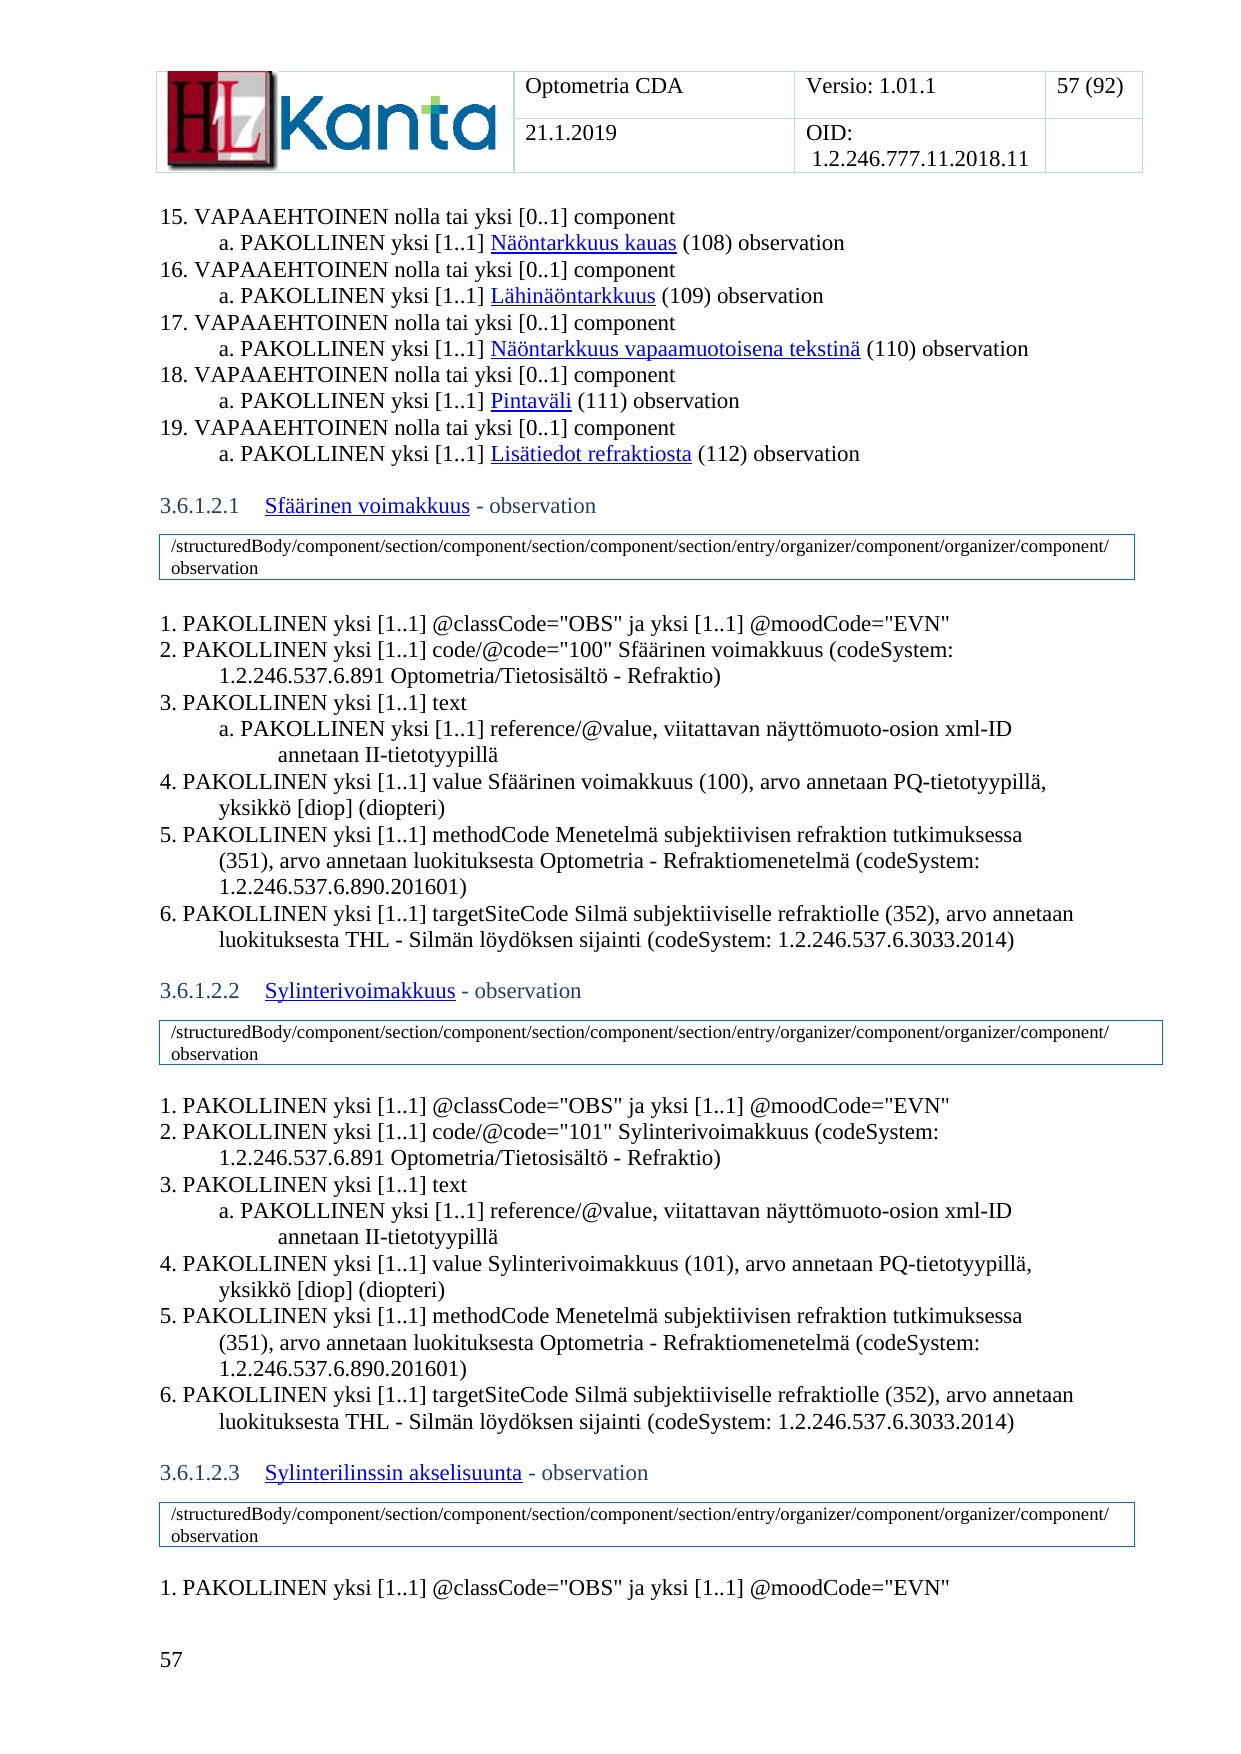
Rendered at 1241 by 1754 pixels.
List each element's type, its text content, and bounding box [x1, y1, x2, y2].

text a. PAKOLLINEN yksi [1..1] Lähinäöntarkkuus (109) observation [218, 282, 1081, 308]
text 4. PAKOLLINEN yksi [1..1] value Sylinterivoimakkuus (101), arvo annetaan PQ-tietotyypillä, yksikkö [diop] (diopteri) [159, 1250, 1081, 1302]
text a. PAKOLLINEN yksi [1..1] Näöntarkkuus vapaamuotoisena tekstinä (110) observation [218, 335, 1081, 361]
text 1. PAKOLLINEN yksi [1..1] @classCode="OBS" ja yksi [1..1] @moodCode="EVN" [159, 1092, 1081, 1118]
text 16. VAPAAEHTOINEN nolla tai yksi [0..1] component [159, 256, 1081, 282]
subtitle Sfäärinen voimakkuus - observation [159, 492, 1081, 518]
text 18. VAPAAEHTOINEN nolla tai yksi [0..1] component [159, 361, 1081, 388]
table_header /structuredBody/component/section/component/section/component/section/entry/organizer/component/organizer/component/observation [160, 535, 1134, 578]
text 19. VAPAAEHTOINEN nolla tai yksi [0..1] component [159, 414, 1081, 440]
subtitle Sylinterivoimakkuus - observation [159, 977, 1081, 1004]
text a. PAKOLLINEN yksi [1..1] Näöntarkkuus kauas (108) observation [218, 229, 1081, 256]
text 3. PAKOLLINEN yksi [1..1] text [159, 1171, 1081, 1197]
text 17. VAPAAEHTOINEN nolla tai yksi [0..1] component [159, 308, 1081, 335]
text 1. PAKOLLINEN yksi [1..1] @classCode="OBS" ja yksi [1..1] @moodCode="EVN" [159, 610, 1081, 636]
picture [167, 71, 279, 171]
table_header /structuredBody/component/section/component/section/component/section/entry/organizer/component/organizer/component/observation [160, 1503, 1134, 1546]
text 3. PAKOLLINEN yksi [1..1] text [159, 689, 1081, 715]
text 2. PAKOLLINEN yksi [1..1] code/@code="100" Sfäärinen voimakkuus (codeSystem: 1.2.246.537.6.891 Optometria/Tietosisältö - Refraktio) [159, 636, 1081, 689]
text a. PAKOLLINEN yksi [1..1] Lisätiedot refraktiosta (112) observation [218, 440, 1081, 467]
text a. PAKOLLINEN yksi [1..1] reference/@value, viitattavan näyttömuoto-osion xml-ID annetaan II-tietotyypillä [218, 715, 1081, 768]
text 15. VAPAAEHTOINEN nolla tai yksi [0..1] component [159, 203, 1081, 229]
subtitle Sylinterilinssin akselisuunta - observation [159, 1459, 1081, 1486]
text 1. PAKOLLINEN yksi [1..1] @classCode="OBS" ja yksi [1..1] @moodCode="EVN" [159, 1573, 1081, 1600]
picture [281, 96, 496, 150]
text a. PAKOLLINEN yksi [1..1] Pintaväli (111) observation [218, 388, 1081, 414]
text 2. PAKOLLINEN yksi [1..1] code/@code="101" Sylinterivoimakkuus (codeSystem: 1.2.246.537.6.891 Optometria/Tietosisältö - Refraktio) [159, 1118, 1081, 1171]
table_header /structuredBody/component/section/component/section/component/section/entry/organizer/component/organizer/component/observation [160, 1021, 1162, 1064]
text 4. PAKOLLINEN yksi [1..1] value Sfäärinen voimakkuus (100), arvo annetaan PQ-tietotyypillä, yksikkö [diop] (diopteri) [159, 768, 1081, 821]
text a. PAKOLLINEN yksi [1..1] reference/@value, viitattavan näyttömuoto-osion xml-ID annetaan II-tietotyypillä [218, 1197, 1081, 1250]
